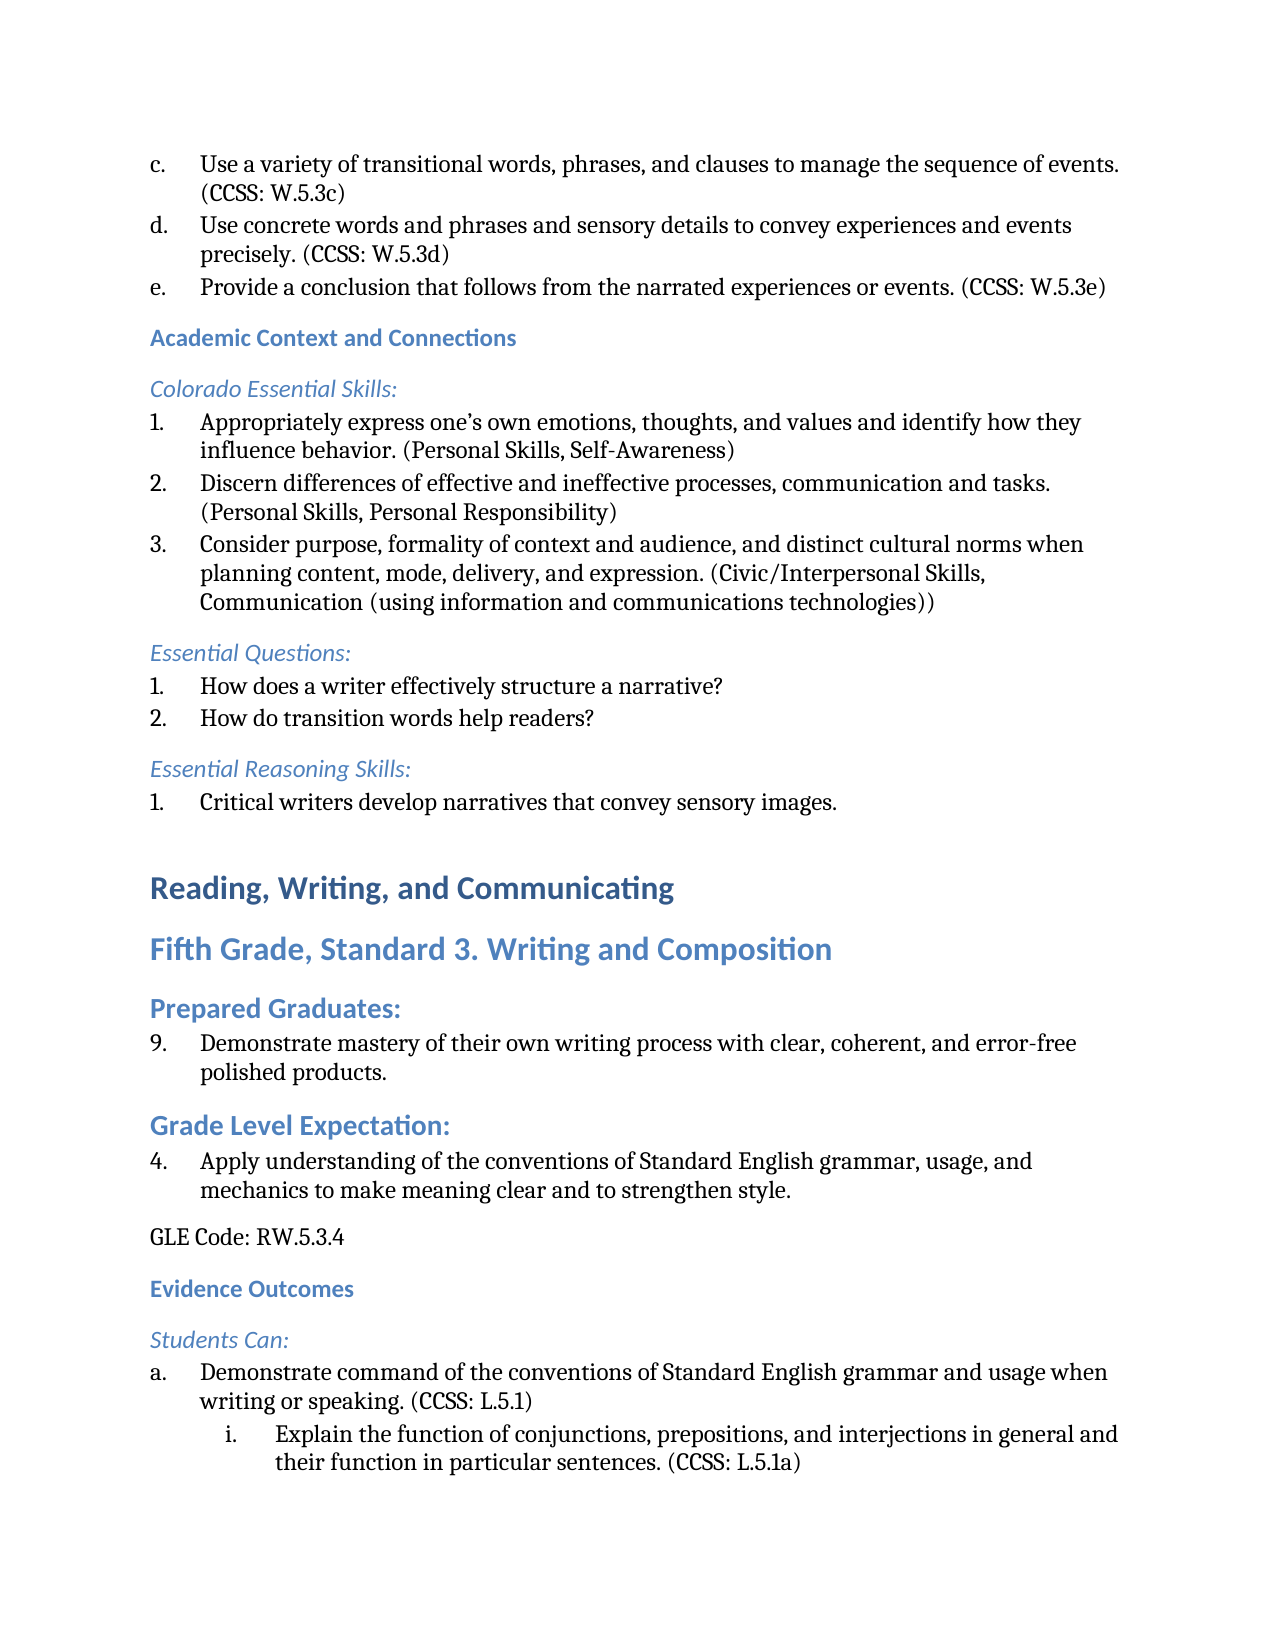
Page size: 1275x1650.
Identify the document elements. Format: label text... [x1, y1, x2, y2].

subtitle Reading, Writing, and Communicating [150, 867, 1125, 907]
list Consider purpose, formality of context and audience, and distinct cultural norms when planning content, mode, delivery, and expression. (Civic/Interpersonal Skills, Communication (using information and communications technologies)) [150, 530, 1125, 616]
list Demonstrate command of the conventions of Standard English grammar and usage when writing or speaking. (CCSS: L.5.1) [150, 1358, 1125, 1416]
subtitle Evidence Outcomes [150, 1273, 1125, 1303]
subtitle Essential Reasoning Skills: [150, 754, 1125, 784]
list Discern differences of effective and ineffective processes, communication and tasks. (Personal Skills, Personal Responsibility) [150, 469, 1125, 526]
list Use concrete words and phrases and sensory details to convey experiences and events precisely. (CCSS: W.5.3d) [150, 211, 1125, 269]
subtitle Students Can: [150, 1324, 1125, 1354]
subtitle Colorado Essential Skills: [150, 373, 1125, 404]
list Use a variety of transitional words, phrases, and clauses to manage the sequence of events. (CCSS: W.5.3c) [150, 150, 1125, 207]
list How does a writer effectively structure a narrative? [150, 672, 1125, 700]
list How do transition words help readers? [150, 704, 1125, 733]
text GLE Code: RW.5.3.4 [150, 1223, 1125, 1252]
list Appropriately express one’s own emotions, thoughts, and values and identify how they influence behavior. (Personal Skills, Self-Awareness) [150, 408, 1125, 465]
subtitle Fifth Grade, Standard 3. Writing and Composition [150, 928, 1125, 969]
list Critical writers develop narratives that convey sensory images. [150, 788, 1125, 817]
list Apply understanding of the conventions of Standard English grammar, usage, and mechanics to make meaning clear and to strengthen style. [150, 1147, 1125, 1204]
list Provide a conclusion that follows from the narrated experiences or events. (CCSS: W.5.3e) [150, 272, 1125, 301]
list Demonstrate mastery of their own writing process with clear, coherent, and error-free polished products. [150, 1029, 1125, 1087]
subtitle Grade Level Expectation: [150, 1107, 1125, 1143]
subtitle Prepared Graduates: [150, 990, 1125, 1025]
list Explain the function of conjunctions, prepositions, and interjections in general and their function in particular sentences. (CCSS: L.5.1a) [225, 1419, 1125, 1477]
subtitle Academic Context and Connections [150, 322, 1125, 353]
subtitle Essential Questions: [150, 637, 1125, 668]
